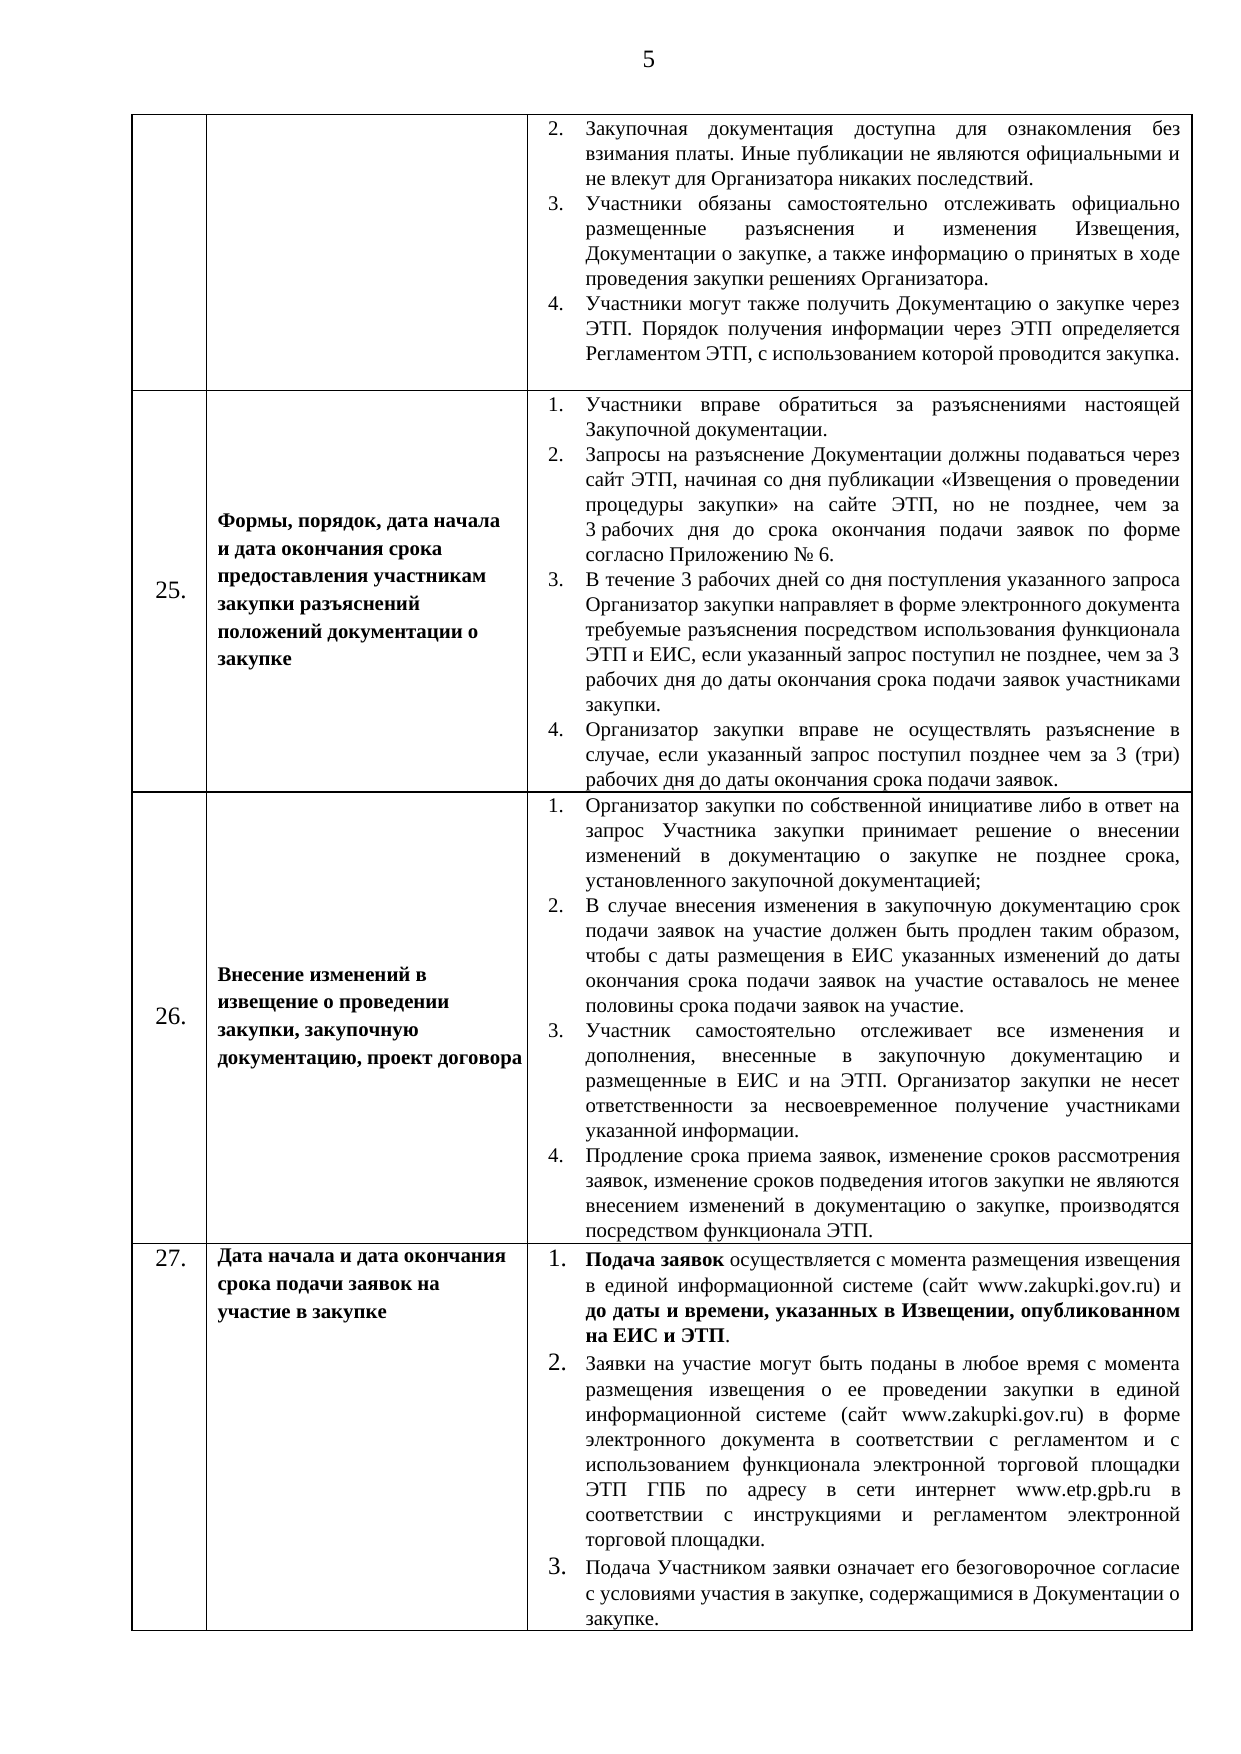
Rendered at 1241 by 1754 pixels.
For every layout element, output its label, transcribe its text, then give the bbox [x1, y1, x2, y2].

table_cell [528, 115, 1191, 390]
table_cell Внесение изменений в извещение о проведении закупки, закупочную документацию, проект договора [207, 793, 527, 1242]
table_cell [133, 391, 206, 791]
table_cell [207, 115, 527, 390]
table_cell [133, 115, 206, 390]
table_cell Формы, порядок, дата начала и дата окончания срока предоставления участникам закупки разъяснений положений документации о закупке [207, 391, 527, 791]
table_cell [133, 793, 206, 1242]
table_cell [528, 1244, 1191, 1630]
table_cell Организатор закупки по собственной инициативе либо в ответ на запрос Участника закупки принимает решение о внесении изменений в документацию о закупке не позднее срока, установленного закупочной документацией; В случае внесения изменения в закупочную документацию срок подачи заявок на участие должен быть продлен таким образом, чтобы с даты размещения в ЕИС указанных изменений до даты окончания срока подачи заявок на участие оставалось не менее половины срока подачи заявок на участие. Участник самостоятельно отслеживает все изменения и дополнения, внесенные в закупочную документацию и размещенные в ЕИС и на ЭТП. Организатор закупки не несет ответственности за несвоевременное получение участниками указанной информации. Продление срока приема заявок, изменение сроков рассмотрения заявок, изменение сроков подведения итогов закупки не являются внесением изменений в документацию о закупке, производятся посредством функционала ЭТП. [528, 793, 1191, 1242]
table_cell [207, 1244, 527, 1630]
table_cell [133, 1244, 206, 1630]
table_cell Участники вправе обратиться за разъяснениями настоящей Закупочной документации. Запросы на разъяснение Документации должны подаваться через сайт ЭТП, начиная со дня публикации «Извещения о проведении процедуры закупки» на сайте ЭТП, но не позднее, чем за 3 рабочих дня до срока окончания подачи заявок по форме согласно Приложению № 6. В течение 3 рабочих дней со дня поступления указанного запроса Организатор закупки направляет в форме электронного документа требуемые разъяснения посредством использования функционала ЭТП и ЕИС, если указанный запрос поступил не позднее, чем за 3 рабочих дня до даты окончания срока подачи заявок участниками закупки. Организатор закупки вправе не осуществлять разъяснение в случае, если указанный запрос поступил позднее чем за 3 (три) рабочих дня до даты окончания срока подачи заявок. [528, 391, 1191, 791]
